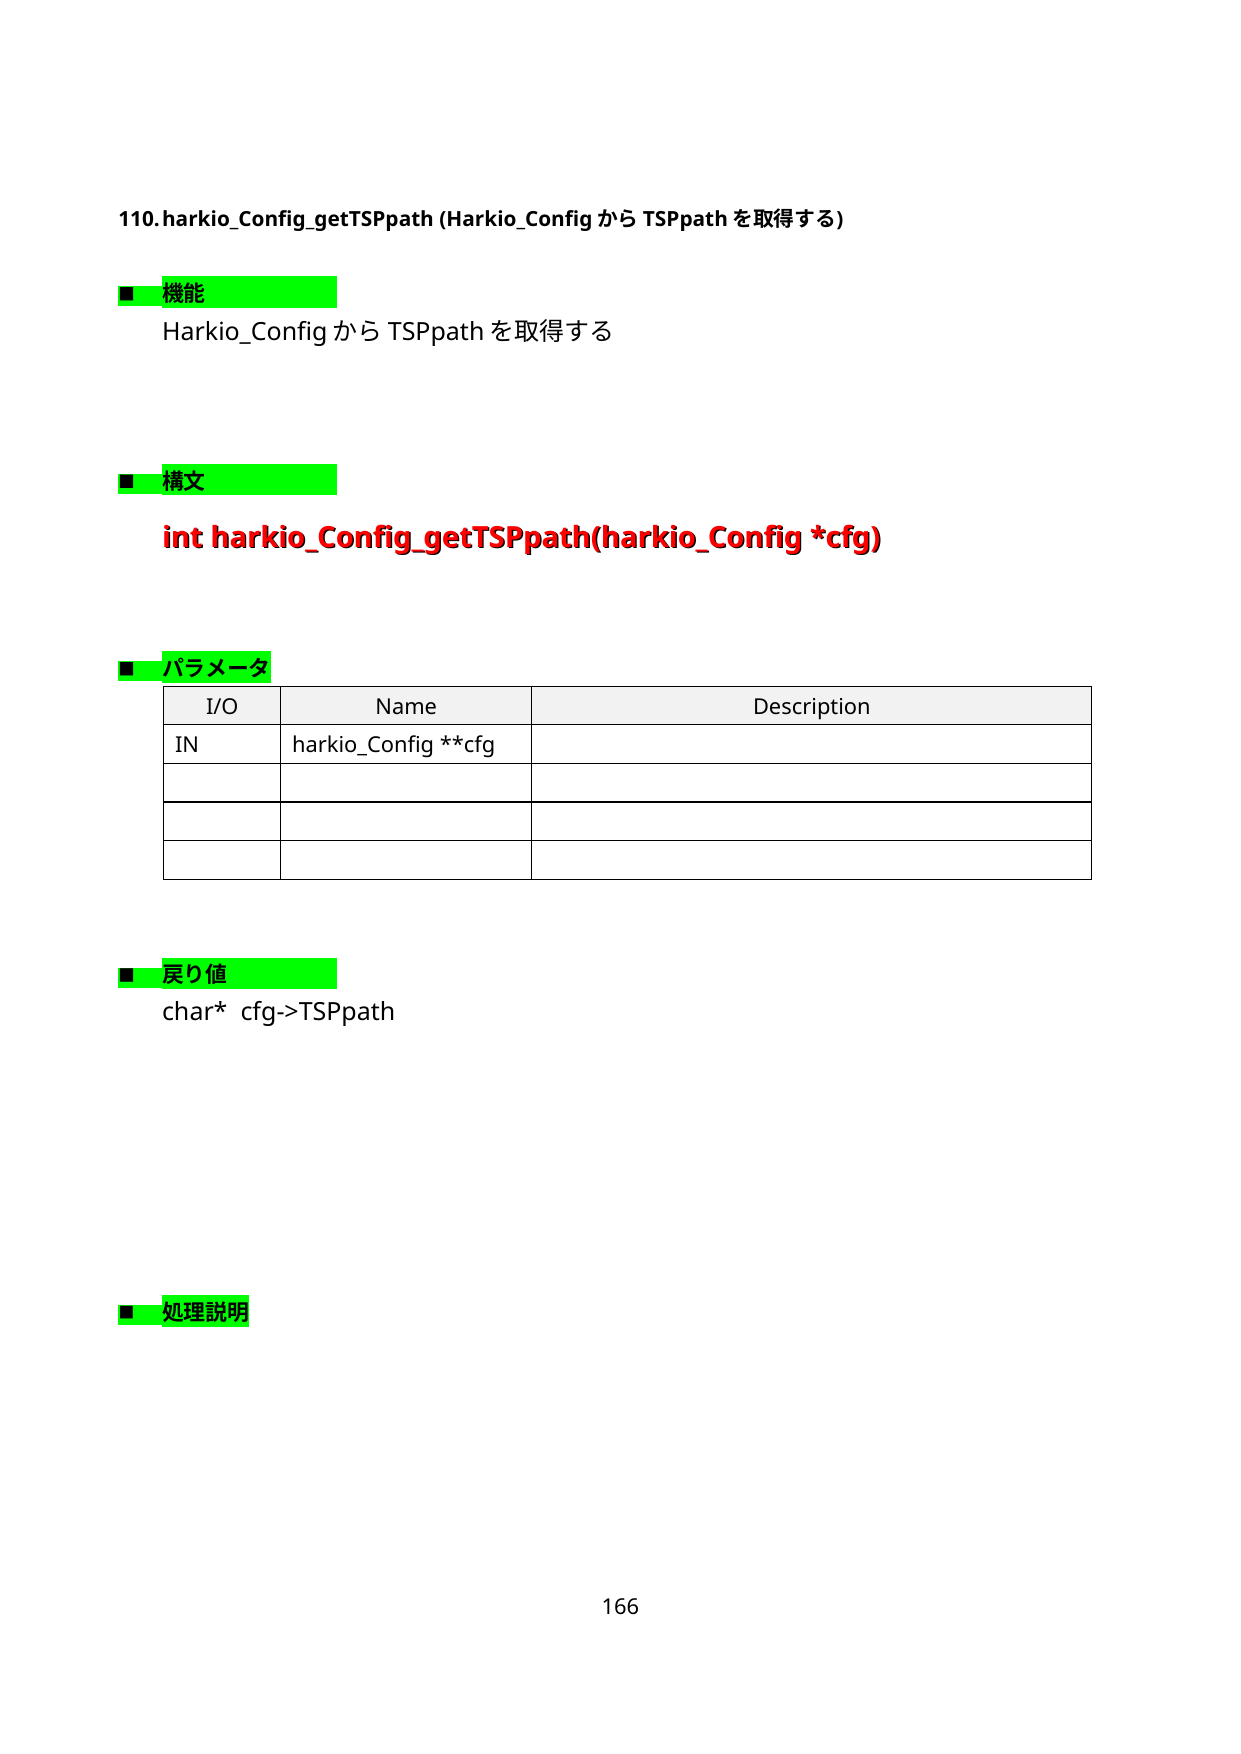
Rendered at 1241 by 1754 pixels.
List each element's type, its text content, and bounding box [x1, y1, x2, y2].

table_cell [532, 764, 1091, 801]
list Harkio_ConfigからTSPpathを取得する [162, 311, 1122, 348]
list 処理説明 [118, 1292, 1122, 1329]
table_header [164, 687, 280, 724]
list int harkio_Config_getTSPpath(harkio_Config *cfg) [162, 498, 1122, 573]
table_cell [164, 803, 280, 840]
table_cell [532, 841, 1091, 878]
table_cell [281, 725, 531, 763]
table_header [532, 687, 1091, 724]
list 機能 [118, 273, 1122, 311]
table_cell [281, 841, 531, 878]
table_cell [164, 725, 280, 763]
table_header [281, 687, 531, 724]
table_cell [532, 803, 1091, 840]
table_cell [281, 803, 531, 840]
subtitle harkio_Config_getTSPpath (Harkio_ConfigからTSPpathを取得する) [118, 198, 1122, 236]
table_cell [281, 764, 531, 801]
list 戻り値 [118, 954, 1122, 992]
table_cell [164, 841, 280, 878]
list 構文 [118, 461, 1122, 498]
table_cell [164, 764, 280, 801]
list パラメータ [118, 648, 1122, 686]
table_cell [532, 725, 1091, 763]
text char* cfg->TSPpath [162, 992, 1122, 1029]
